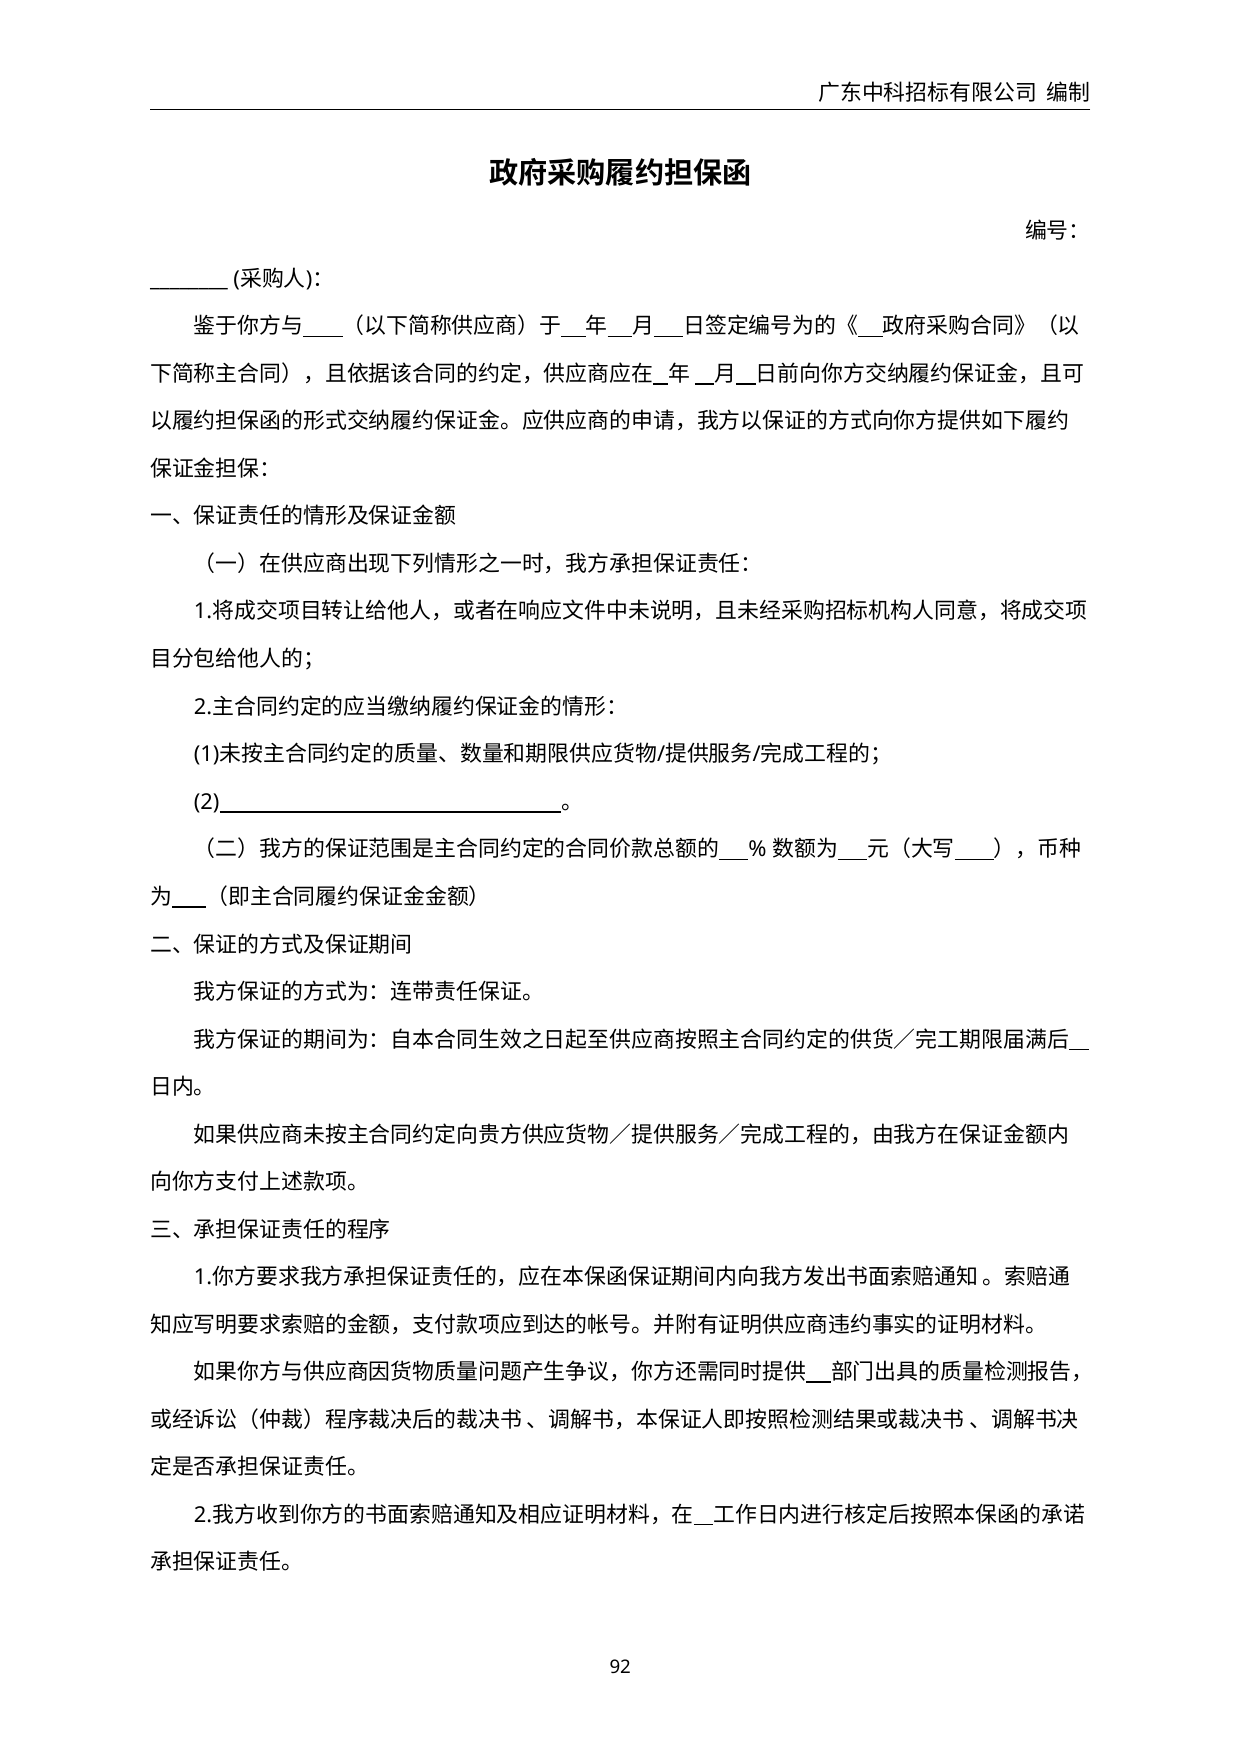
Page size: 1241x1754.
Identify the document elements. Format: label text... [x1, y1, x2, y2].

text 我方保证的方式为：连带责任保证。 [150, 974, 1090, 1006]
text 2.我方收到你方的书面索赔通知及相应证明材料，在 工作日内进行核定后按照本保函的承诺承担保证责任。 [150, 1497, 1090, 1576]
text 编号： [150, 213, 1090, 245]
text 鉴于你方与 （以下简称供应商）于 年 月 日签定编号为的《 政府采购合同》（以下简称主合同），且依据该合同的约定，供应商应在 年 月 日前向你方交纳履约保证金，且可以履约担保函的形式交纳履约保证金。应供应商的申请，我方以保证的方式向你方提供如下履约保证金担保： [150, 308, 1090, 483]
text 一、保证责任的情形及保证金额 [150, 498, 1090, 530]
text 我方保证的期间为：自本合同生效之日起至供应商按照主合同约定的供货／完工期限届满后 日内。 [150, 1022, 1090, 1101]
text ________ (采购人)： [150, 261, 1090, 293]
text （二）我方的保证范围是主合同约定的合同价款总额的 % 数额为 元（大写 ），币种为 （即主合同履约保证金金额） [150, 831, 1090, 911]
text 2.主合同约定的应当缴纳履约保证金的情形： [150, 689, 1090, 720]
text 1.将成交项目转让给他人，或者在响应文件中未说明，且未经采购招标机构人同意，将成交项目分包给他人的； [150, 593, 1090, 673]
text 如果你方与供应商因货物质量问题产生争议，你方还需同时提供 部门出具的质量检测报告，或经诉讼（仲裁）程序裁决后的裁决书 、调解书，本保证人即按照检测结果或裁决书 、调解书决定是否承担保证责任。 [150, 1354, 1090, 1481]
text 政府采购履约担保函 [150, 150, 1090, 192]
text (2) 。 [150, 784, 1090, 816]
text 1.你方要求我方承担保证责任的，应在本保函保证期间内向我方发出书面索赔通知 。索赔通知应写明要求索赔的金额，支付款项应到达的帐号。并附有证明供应商违约事实的证明材料。 [150, 1259, 1090, 1338]
text 如果供应商未按主合同约定向贵方供应货物／提供服务／完成工程的，由我方在保证金额内向你方支付上述款项。 [150, 1117, 1090, 1196]
text 三、承担保证责任的程序 [150, 1212, 1090, 1243]
text 二、保证的方式及保证期间 [150, 927, 1090, 958]
text (1)未按主合同约定的质量、数量和期限供应货物/提供服务/完成工程的； [150, 736, 1090, 768]
text （一）在供应商出现下列情形之一时，我方承担保证责任： [150, 546, 1090, 578]
